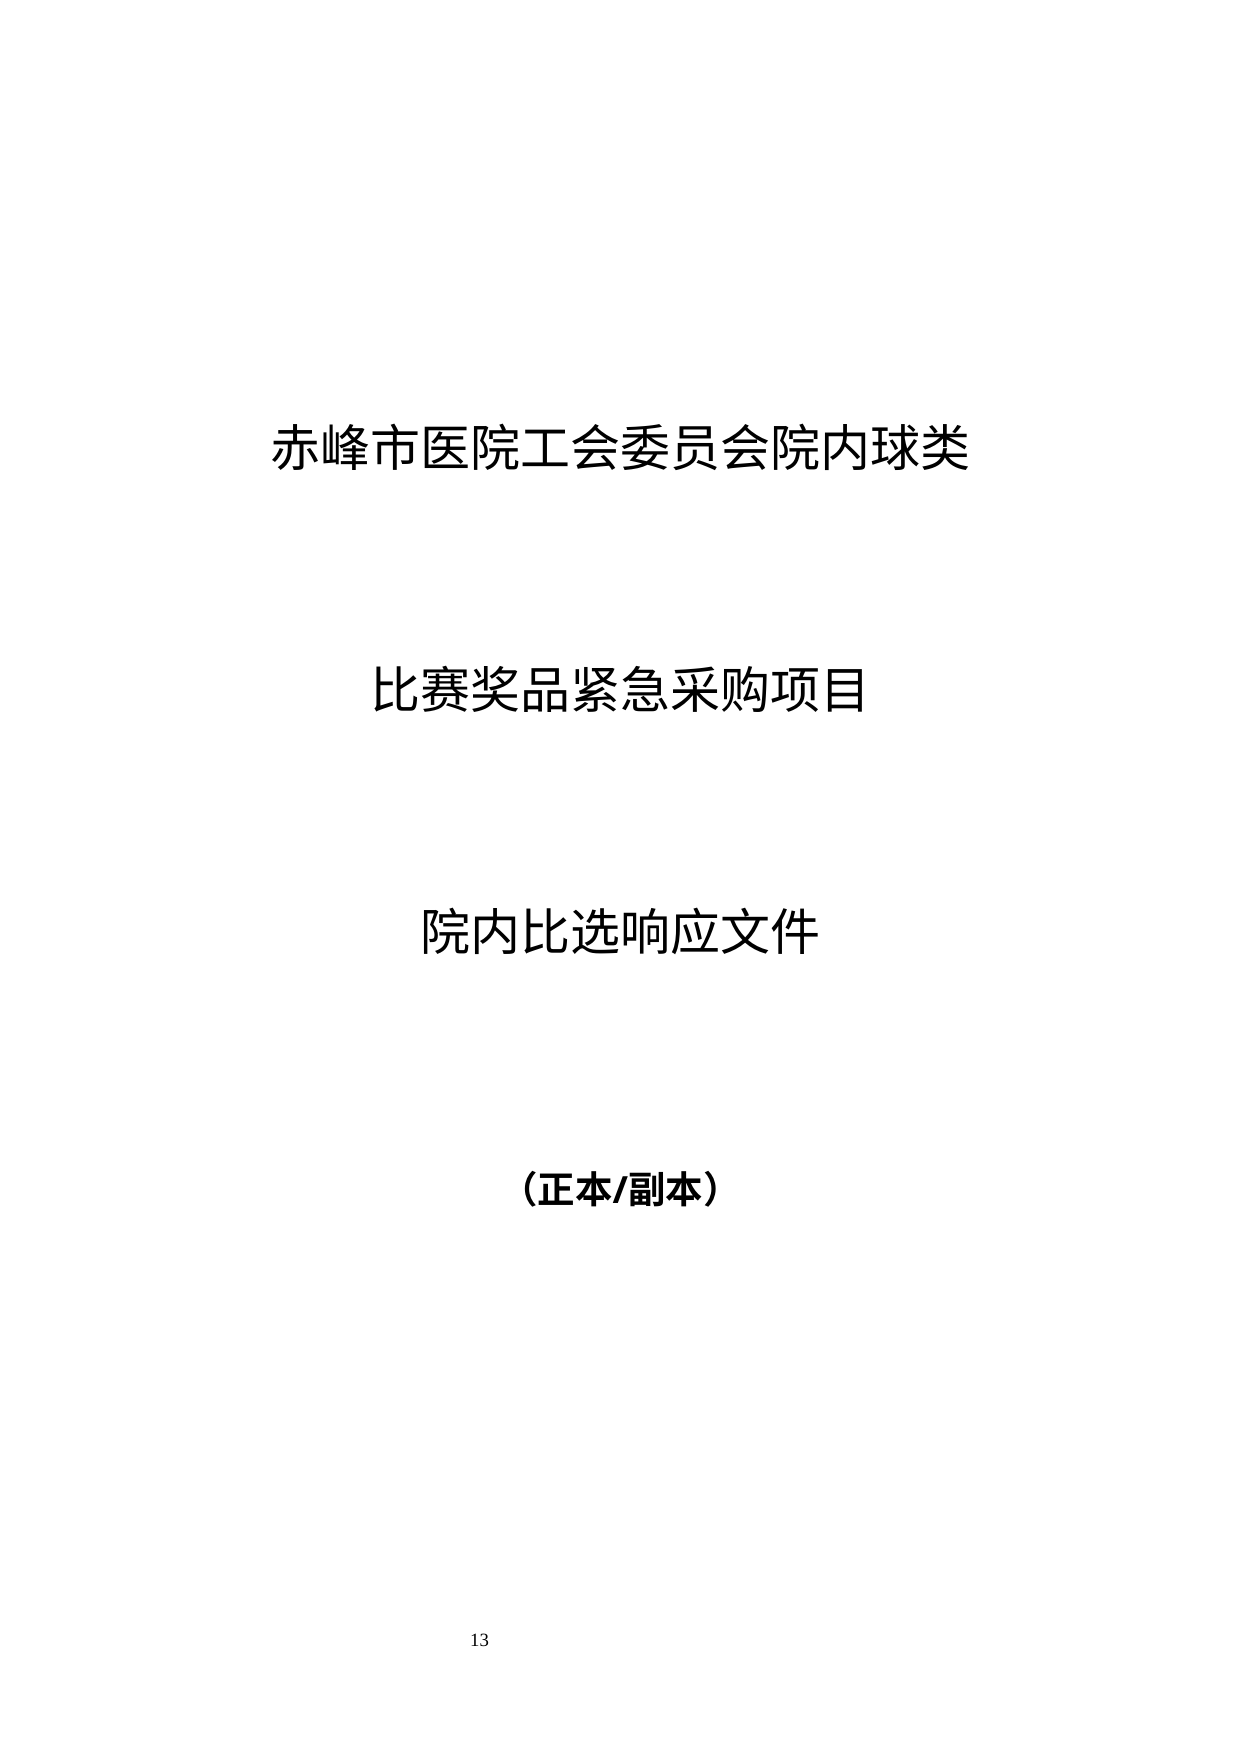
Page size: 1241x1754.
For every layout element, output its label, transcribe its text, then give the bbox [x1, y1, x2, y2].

text （正本/副本） [187, 1155, 1053, 1220]
text 赤峰市医院工会委员会院内球类 [187, 396, 1053, 493]
text 院内比选响应文件 [187, 880, 1053, 978]
text 比赛奖品紧急采购项目 [187, 638, 1053, 736]
